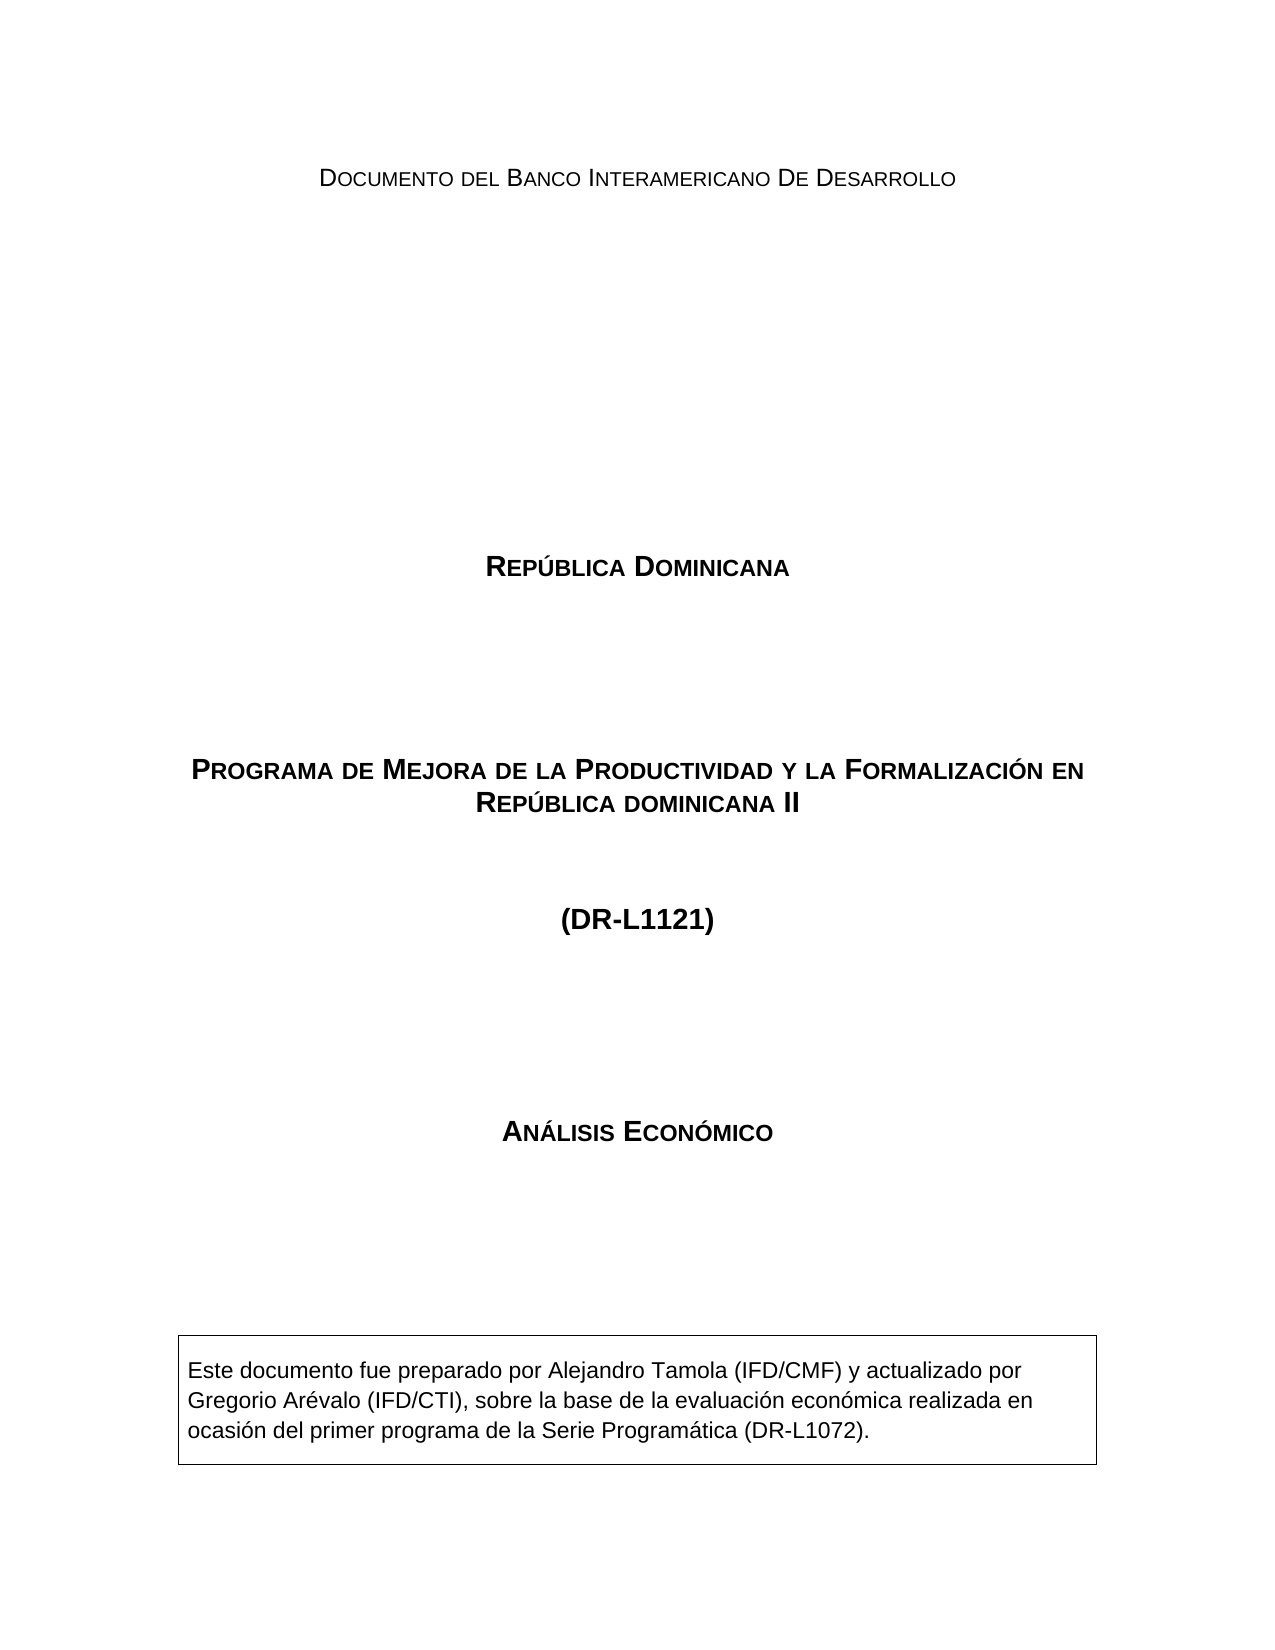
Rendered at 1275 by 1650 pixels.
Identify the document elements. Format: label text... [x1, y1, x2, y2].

list Documento del Banco Interamericano De Desarrollo [187, 162, 1087, 191]
text (DR-L1121) [187, 902, 1087, 936]
text Análisis Económico [187, 1114, 1087, 1147]
text Este documento fue preparado por Alejandro Tamola (IFD/CMF) y actualizado por Gregorio Arévalo (IFD/CTI), sobre la base de la evaluación económica realizada en ocasión del primer programa de la Serie Programática (DR-L1072). [179, 1336, 1096, 1464]
text Programa de Mejora de la Productividad y la Formalización en República dominicana II [187, 752, 1087, 819]
text República Dominicana [187, 548, 1087, 582]
